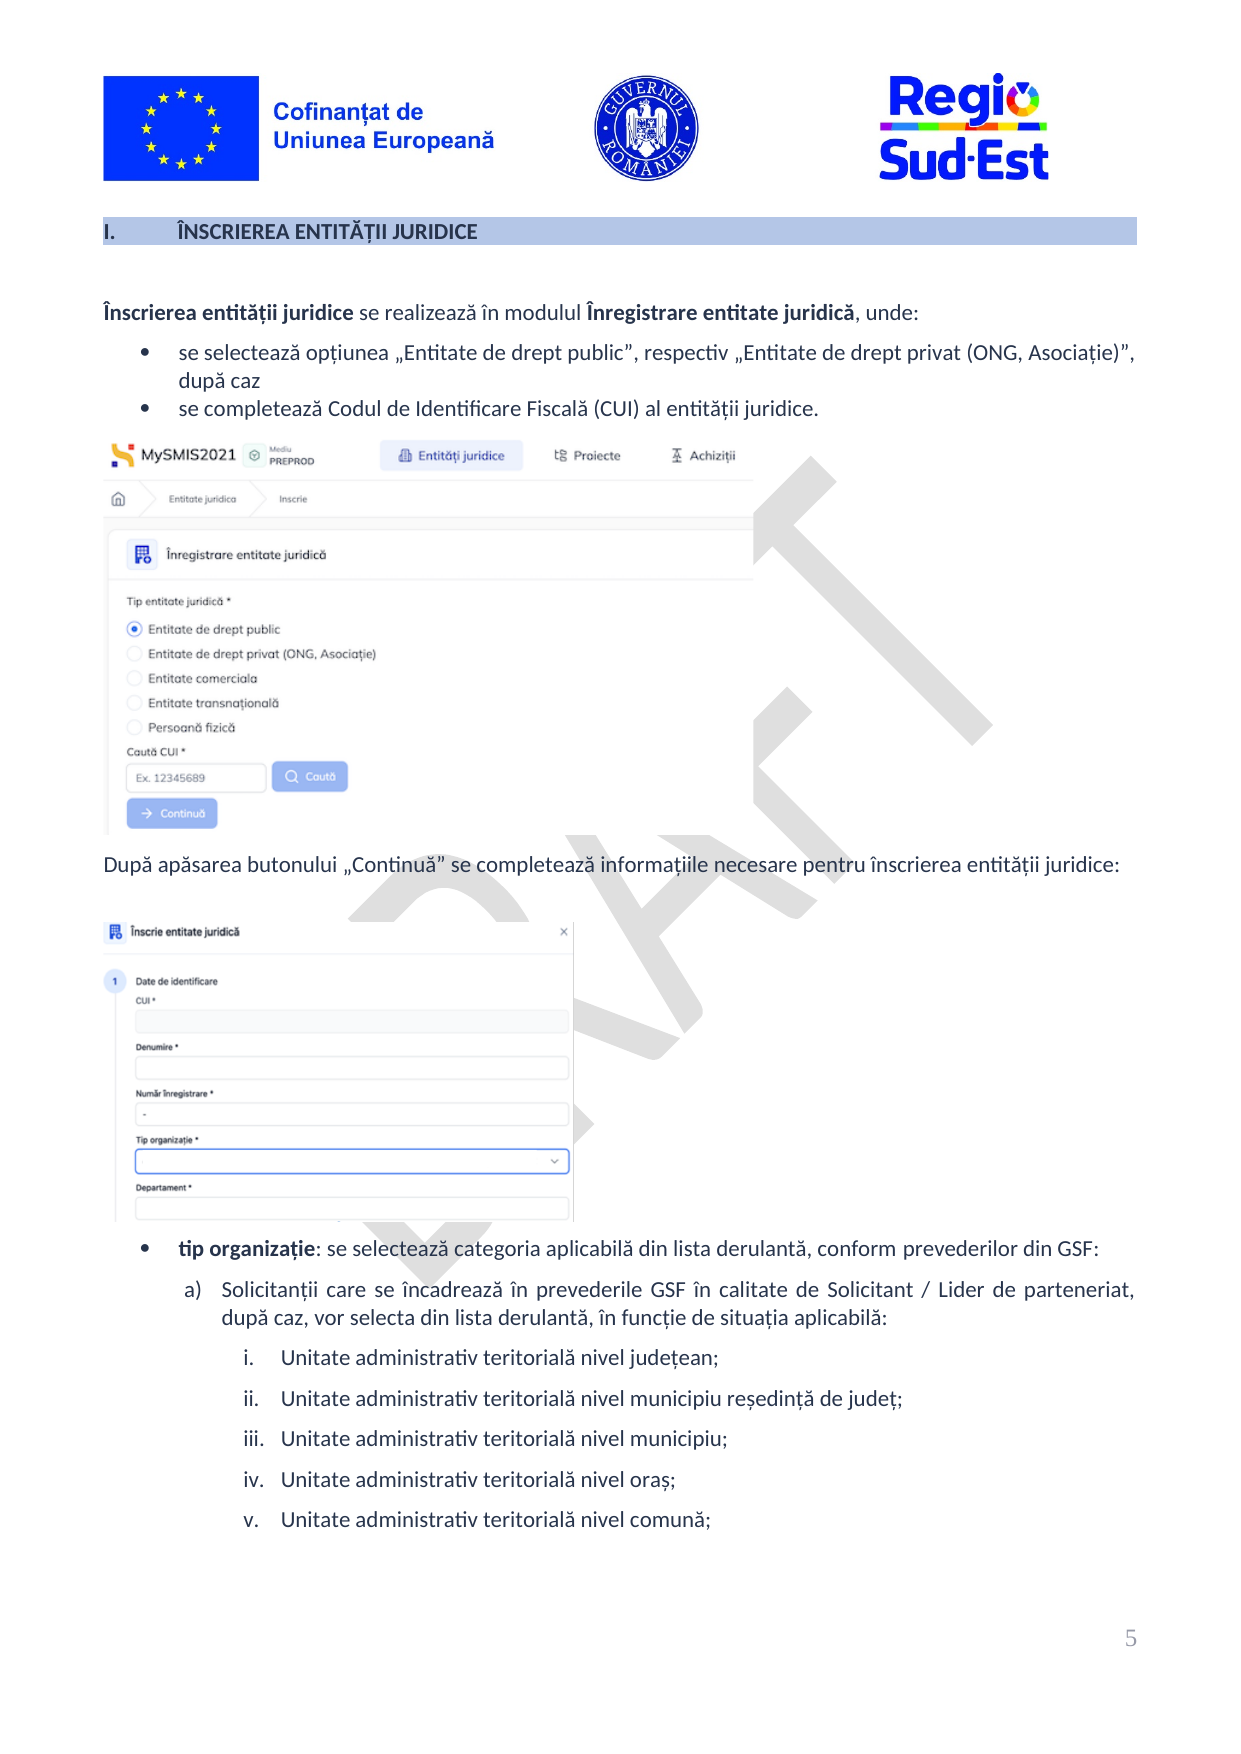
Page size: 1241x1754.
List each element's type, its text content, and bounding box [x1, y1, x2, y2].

list Unitate administrativ teritorială nivel comună; [243, 1506, 1137, 1534]
subtitle ÎNSCRIEREA ENTITĂȚII JURIDICE [103, 217, 1137, 245]
list Solicitanții care se încadrează în prevederile GSF în calitate de Solicitant / Lider de parteneriat, după caz, vor selecta din lista derulantă, în funcție de situația aplicabilă: [184, 1275, 1137, 1331]
text Înscrierea entității juridice se realizează în modulul Înregistrare entitate juridică, unde: [103, 298, 1137, 326]
picture [103, 435, 754, 835]
list se selectează opțiunea „Entitate de drept public”, respectiv „Entitate de drept privat (ONG, Asociație)”, după caz [141, 338, 1137, 394]
list Unitate administrativ teritorială nivel județean; [243, 1343, 1137, 1372]
list se completează Codul de Identificare Fiscală (CUI) al entității juridice. [141, 394, 1137, 422]
list Unitate administrativ teritorială nivel municipiu reședință de județ; [243, 1384, 1137, 1412]
list Unitate administrativ teritorială nivel municipiu; [243, 1424, 1137, 1453]
list Unitate administrativ teritorială nivel oraș; [243, 1465, 1137, 1493]
picture [103, 922, 574, 1222]
picture [103, 73, 1049, 182]
text După apăsarea butonului „Continuă” se completează informațiile necesare pentru înscrierea entității juridice: [103, 850, 1137, 878]
